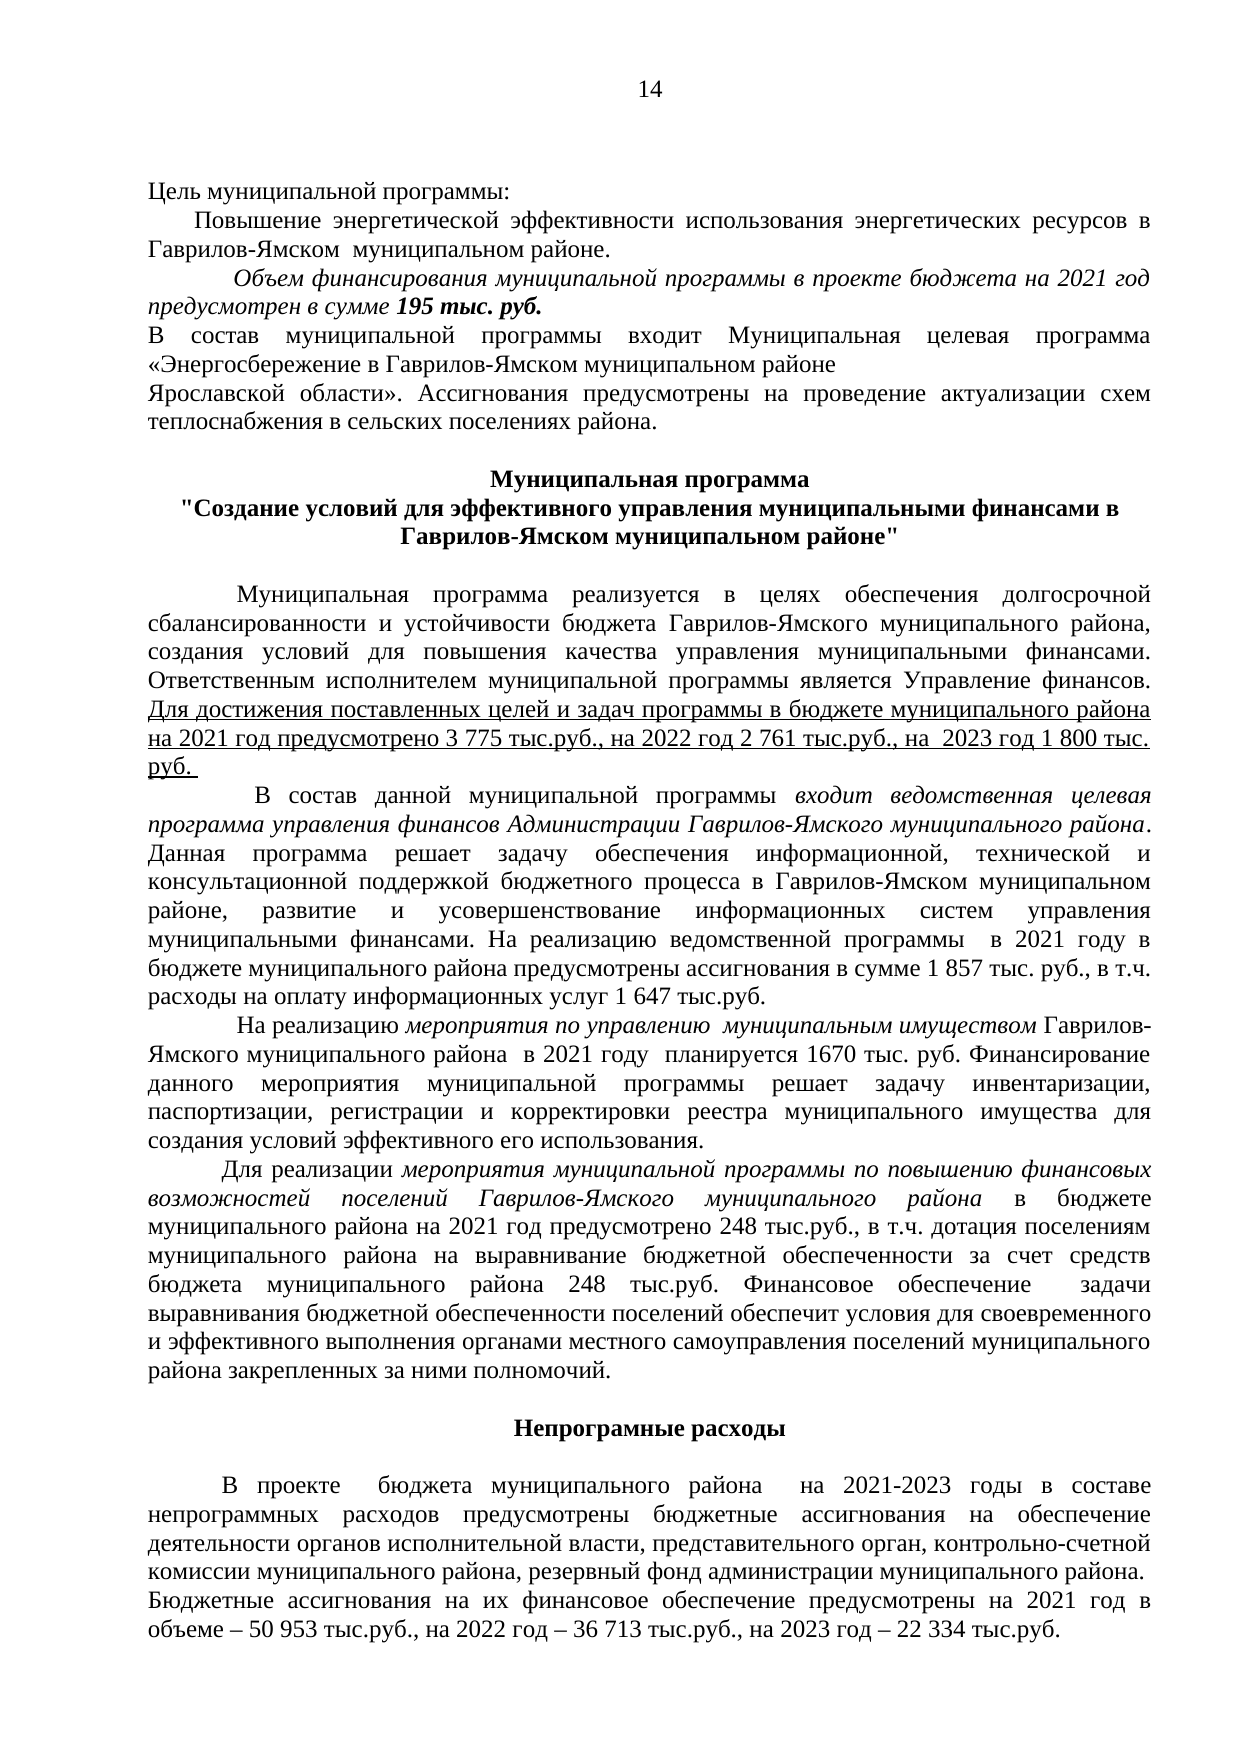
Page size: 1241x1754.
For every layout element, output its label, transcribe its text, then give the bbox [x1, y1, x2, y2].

text Для реализации мероприятия муниципальной программы по повышению финансовых возможностей поселений Гаврилов-Ямского муниципального района в бюджете муниципального района на 2021 год предусмотрено 248 тыс.руб., в т.ч. дотация поселениям муниципального района на выравнивание бюджетной обеспеченности за счет средств бюджета муниципального района 248 тыс.руб. Финансовое обеспечение задачи выравнивания бюджетной обеспеченности поселений обеспечит условия для своевременного и эффективного выполнения органами местного самоуправления поселений муниципального района закрепленных за ними полномочий. [148, 1154, 1152, 1384]
text Муниципальная программа реализуется в целях обеспечения долгосрочной сбалансированности и устойчивости бюджета Гаврилов-Ямского муниципального района, создания условий для повышения качества управления муниципальными финансами. Ответственным исполнителем муниципальной программы является Управление финансов. Для достижения поставленных целей и задач программы в бюджете муниципального района на 2021 год предусмотрено 3 775 тыс.руб., на 2022 год 2 761 тыс.руб., на 2023 год 1 800 тыс. руб. [148, 579, 1152, 780]
text В состав данной муниципальной программы входит ведомственная целевая программа управления финансов Администрации Гаврилов-Ямского муниципального района. Данная программа решает задачу обеспечения информационной, технической и консультационной поддержкой бюджетного процесса в Гаврилов-Ямском муниципальном районе, развитие и усовершенствование информационных систем управления муниципальными финансами. На реализацию ведомственной программы в 2021 году в бюджете муниципального района предусмотрены ассигнования в сумме 1 857 тыс. руб., в т.ч. расходы на оплату информационных услуг 1 647 тыс.руб. [148, 780, 1152, 1010]
text Непрограмные расходы [148, 1413, 1152, 1441]
text Повышение энергетической эффективности использования энергетических ресурсов в Гаврилов-Ямском муниципальном районе. [148, 205, 1152, 263]
text Бюджетные ассигнования на их финансовое обеспечение предусмотрены на 2021 год в объеме – 50 953 тыс.руб., на 2022 год – 36 713 тыс.руб., на 2023 год – 22 334 тыс.руб. [148, 1585, 1152, 1643]
text "Создание условий для эффективного управления муниципальными финансами в Гаврилов-Ямском муниципальном районе" [148, 493, 1152, 550]
text Объем финансирования муниципальной программы в проекте бюджета на 2021 год предусмотрен в сумме 195 тыс. руб. [148, 263, 1152, 320]
text На реализацию мероприятия по управлению муниципальным имуществом Гаврилов-Ямского муниципального района в 2021 году планируется 1670 тыс. руб. Финансирование данного мероприятия муниципальной программы решает задачу инвентаризации, паспортизации, регистрации и корректировки реестра муниципального имущества для создания условий эффективного его использования. [148, 1010, 1152, 1154]
text Ярославской области». Ассигнования предусмотрены на проведение актуализации схем теплоснабжения в сельских поселениях района. [148, 378, 1152, 435]
text В состав муниципальной программы входит Муниципальная целевая программа «Энергосбережение в Гаврилов-Ямском муниципальном районе [148, 320, 1152, 378]
text Цель муниципальной программы: [148, 176, 1152, 205]
text В проекте бюджета муниципального района на 2021-2023 годы в составе непрограммных расходов предусмотрены бюджетные ассигнования на обеспечение деятельности органов исполнительной власти, представительного орган, контрольно-счетной комиссии муниципального района, резервный фонд администрации муниципального района. [148, 1470, 1152, 1585]
text Муниципальная программа [148, 464, 1152, 493]
